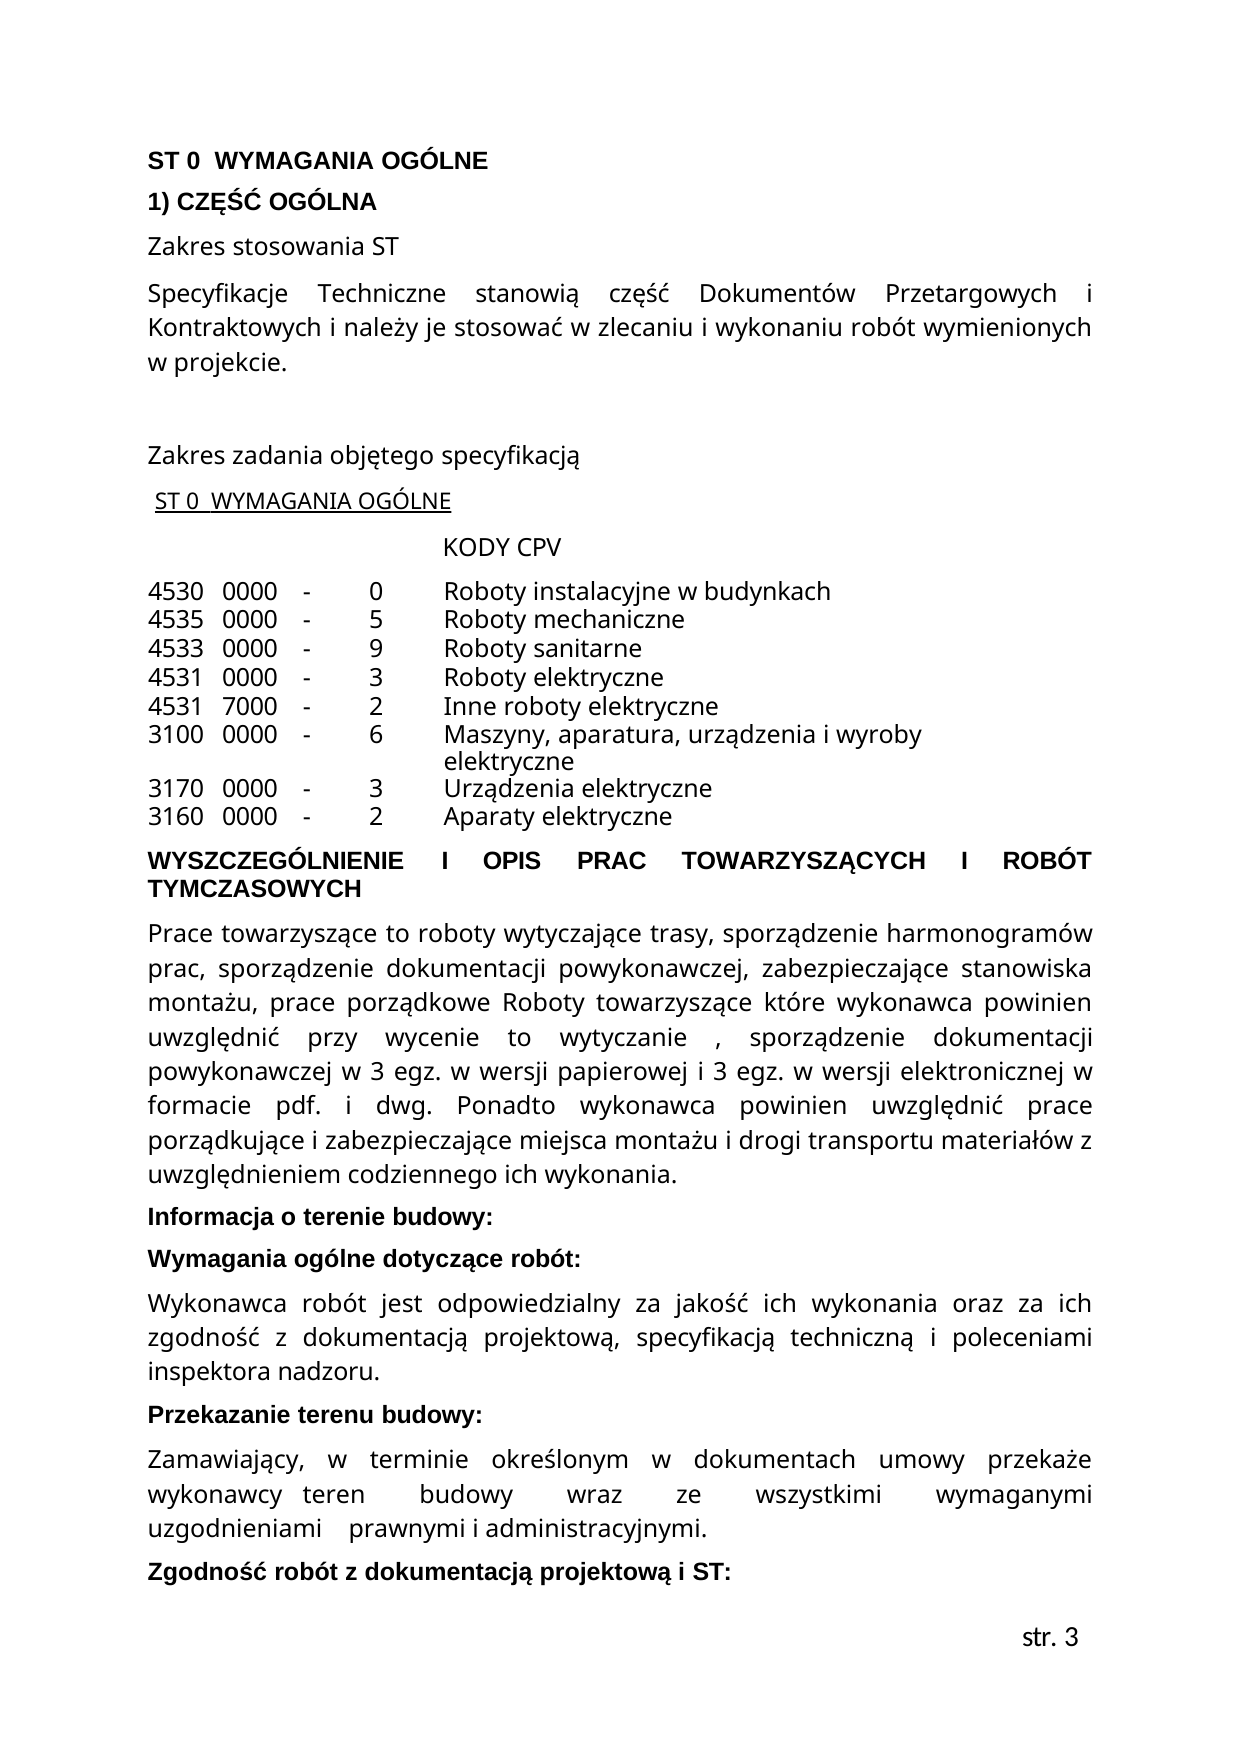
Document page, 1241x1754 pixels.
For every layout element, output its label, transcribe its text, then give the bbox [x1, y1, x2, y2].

text Wykonawca robót jest odpowiedzialny za jakość ich wykonania oraz za ich zgodność z dokumentacją projektową, specyfikacją techniczną i poleceniami inspektora nadzoru. [147, 1285, 1093, 1388]
table_header Roboty instalacyjne w budynkach [413, 579, 1034, 608]
table_cell 4533 [143, 636, 213, 665]
table_cell 0000 [213, 665, 290, 694]
table_cell Aparaty elektryczne [413, 805, 1034, 833]
table_cell 4531 [143, 665, 213, 694]
table_cell - [290, 723, 340, 776]
table_cell 0000 [213, 636, 290, 665]
table_cell 3 [340, 776, 413, 804]
table_cell 7000 [213, 694, 290, 722]
table_cell - [290, 776, 340, 804]
table_cell 4535 [143, 608, 213, 636]
table_cell 0000 [213, 776, 290, 804]
table_cell - [290, 636, 340, 665]
table_cell Maszyny, aparatura, urządzenia i wyroby elektryczne [413, 723, 1034, 776]
subtitle Zgodność robót z dokumentacją projektową i ST: [147, 1557, 1137, 1586]
table_cell 3100 [143, 723, 213, 776]
table_cell Urządzenia elektryczne [413, 776, 1034, 804]
text Zakres zadania objętego specyfikacją [147, 438, 1137, 472]
subtitle ST 0 WYMAGANIA OGÓLNE [147, 146, 1137, 174]
table_cell - [290, 608, 340, 636]
table_cell - [290, 665, 340, 694]
table_cell 0000 [213, 608, 290, 636]
table_header 0000 [213, 579, 290, 608]
table_header - [290, 579, 340, 608]
table_cell 9 [340, 636, 413, 665]
text Specyfikacje Techniczne stanowią część Dokumentów Przetargowych i Kontraktowych i należy je stosować w zlecaniu i wykonaniu robót wymienionych w projekcie. [147, 276, 1093, 378]
table_cell 0000 [213, 805, 290, 833]
table_cell 3 [340, 665, 413, 694]
text ST 0 WYMAGANIA OGÓLNE [154, 485, 1137, 516]
table_cell - [290, 694, 340, 722]
table_cell 0000 [213, 723, 290, 776]
text WYSZCZEGÓLNIENIE I OPIS PRAC TOWARZYSZĄCYCH I ROBÓT TYMCZASOWYCH [147, 846, 1093, 903]
subtitle Przekazanie terenu budowy: [147, 1400, 1137, 1429]
table_cell - [290, 805, 340, 833]
subtitle Informacja o terenie budowy: [147, 1202, 1137, 1231]
table_cell Roboty mechaniczne [413, 608, 1034, 636]
subtitle Wymagania ogólne dotyczące robót: [147, 1244, 1137, 1272]
table_cell 3170 [143, 776, 213, 804]
list CZĘŚĆ OGÓLNA [147, 187, 1137, 216]
table_header 0 [340, 579, 413, 608]
table_cell 5 [340, 608, 413, 636]
table_cell 4531 [143, 694, 213, 722]
table_cell 2 [340, 805, 413, 833]
table_cell 2 [340, 694, 413, 722]
text Prace towarzyszące to roboty wytyczające trasy, sporządzenie harmonogramów prac, sporządzenie dokumentacji powykonawczej, zabezpieczające stanowiska montażu, prace porządkowe Roboty towarzyszące które wykonawca powinien uwzględnić przy wycenie to wytyczanie , sporządzenie dokumentacji powykonawczej w 3 egz. w wersji papierowej i 3 egz. w wersji elektronicznej w formacie pdf. i dwg. Ponadto wykonawca powinien uwzględnić prace porządkujące i zabezpieczające miejsca montażu i drogi transportu materiałów z uwzględnieniem codziennego ich wykonania. [147, 916, 1093, 1191]
text Zakres stosowania ST [147, 228, 1137, 263]
table_cell Roboty sanitarne [413, 636, 1034, 665]
text Zamawiający, w terminie określonym w dokumentach umowy przekaże wykonawcy teren budowy wraz ze wszystkimi wymaganymi uzgodnieniami prawnymi i administracyjnymi. [147, 1442, 1093, 1545]
table_cell 6 [340, 723, 413, 776]
table_cell 3160 [143, 805, 213, 833]
table_cell Roboty elektryczne [413, 665, 1034, 694]
table_header 4530 [143, 579, 213, 608]
text KODY CPV [442, 529, 1137, 563]
table_cell Inne roboty elektryczne [413, 694, 1034, 722]
